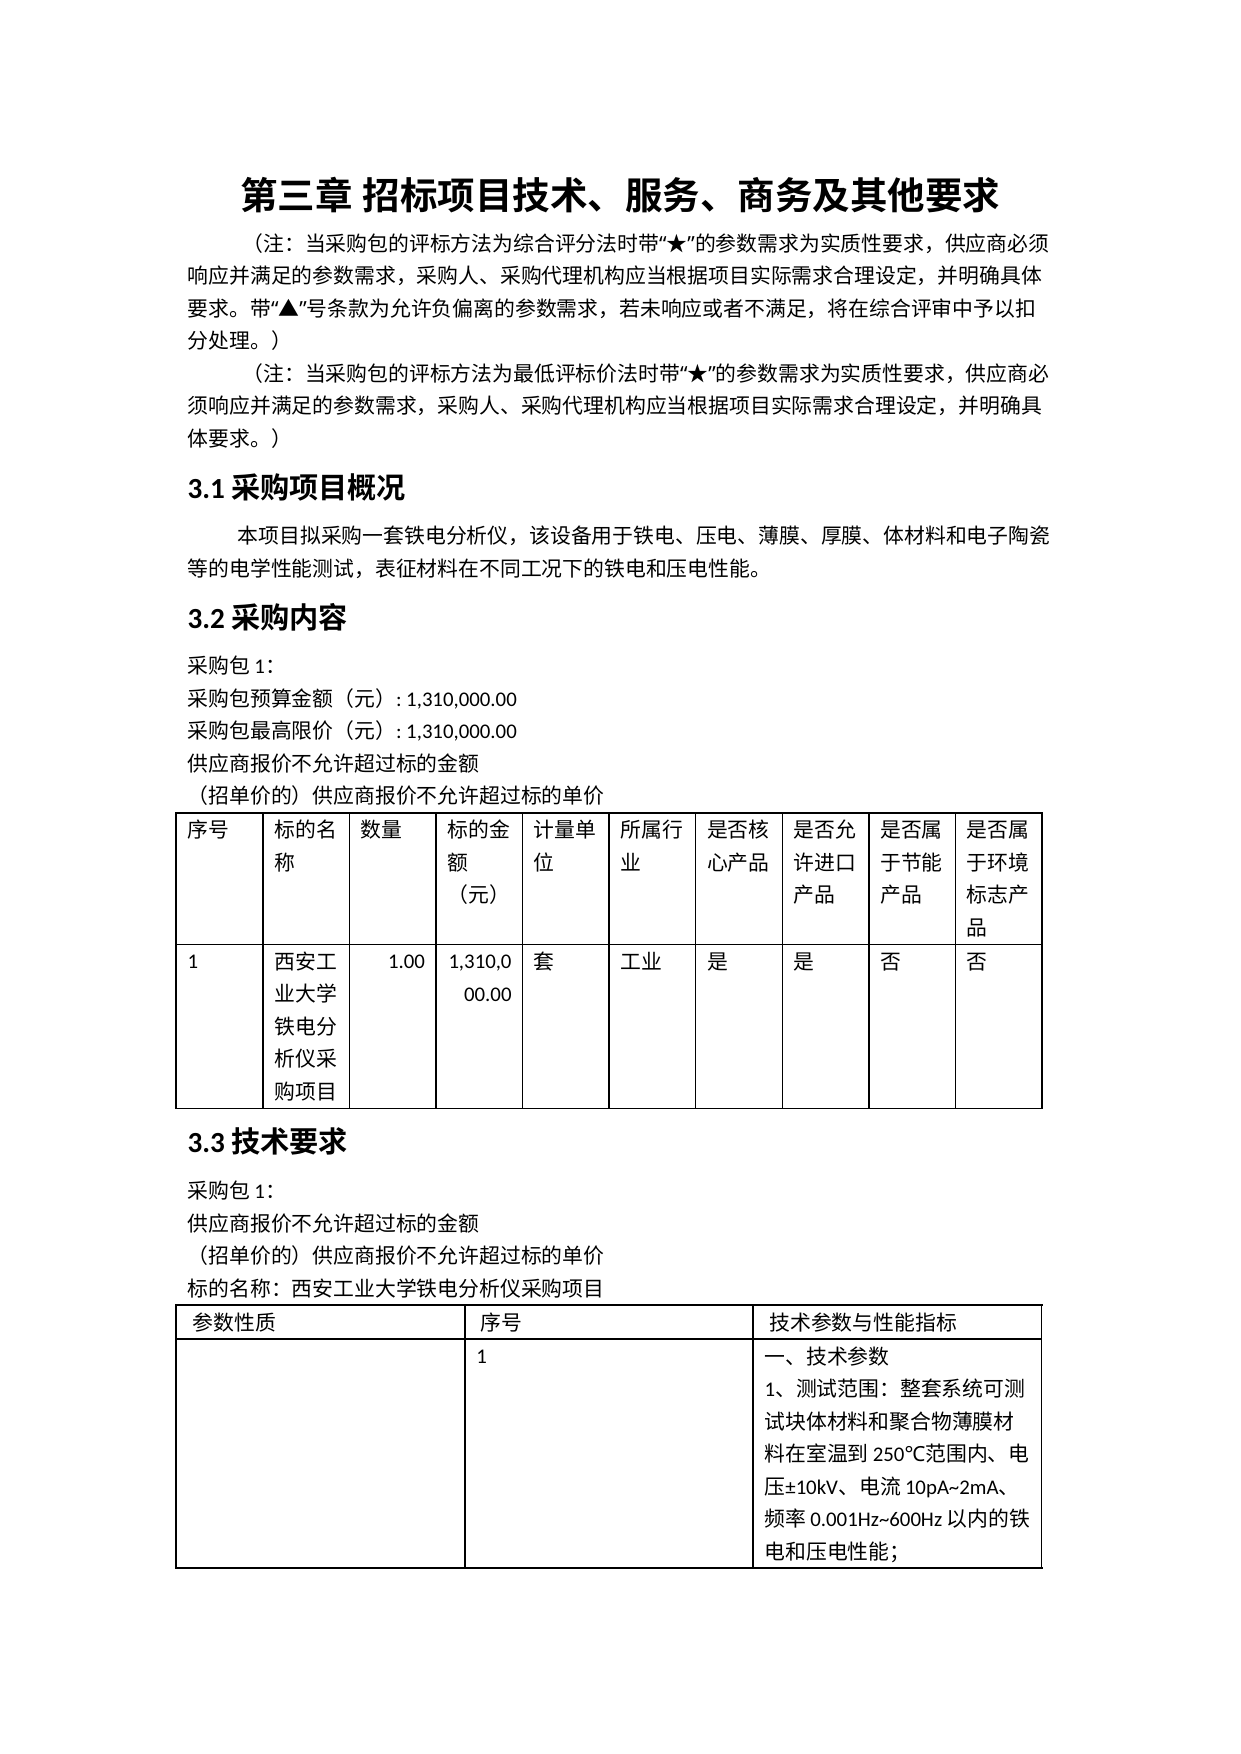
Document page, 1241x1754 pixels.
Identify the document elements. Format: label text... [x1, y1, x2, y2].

text 第三章 招标项目技术、服务、商务及其他要求 [187, 162, 1053, 227]
text 供应商报价不允许超过标的金额 [187, 1207, 1053, 1239]
text 3.1采购项目概况 [187, 454, 1053, 519]
table_cell [177, 1340, 464, 1567]
text 采购包1： [187, 649, 1053, 682]
table_header 是否属于环境标志产品 [956, 814, 1041, 943]
table_cell 套 [523, 945, 608, 1108]
text 3.3技术要求 [187, 1109, 1053, 1174]
text 采购包最高限价（元）: 1,310,000.00 [187, 714, 1053, 747]
table_header 标的金额 （元） [437, 814, 522, 943]
table_header 数量 [350, 814, 435, 943]
table_cell 1.00 [350, 945, 435, 1108]
text （注：当采购包的评标方法为综合评分法时带“★”的参数需求为实质性要求，供应商必须响应并满足的参数需求，采购人、采购代理机构应当根据项目实际需求合理设定，并明确具体要求。带“▲”号条款为允许负偏离的参数需求，若未响应或者不满足，将在综合评审中予以扣分处理。） [187, 227, 1053, 357]
text （招单价的）供应商报价不允许超过标的单价 [187, 779, 1053, 812]
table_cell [754, 1340, 1041, 1567]
text 供应商报价不允许超过标的金额 [187, 747, 1053, 779]
table_header 是否允许进口产品 [783, 814, 868, 943]
text 采购包预算金额（元）: 1,310,000.00 [187, 682, 1053, 714]
table_header 计量单位 [523, 814, 608, 943]
text 标的名称：西安工业大学铁电分析仪采购项目 [187, 1272, 1053, 1304]
table_header 所属行业 [610, 814, 695, 943]
table_cell 1,310,000.00 [437, 945, 522, 1108]
text 3.2采购内容 [187, 584, 1053, 649]
text （注：当采购包的评标方法为最低评标价法时带“★”的参数需求为实质性要求，供应商必须响应并满足的参数需求，采购人、采购代理机构应当根据项目实际需求合理设定，并明确具体要求。） [187, 357, 1053, 454]
table_header 标的名称 [264, 814, 349, 943]
table_cell 1 [466, 1340, 752, 1567]
text 本项目拟采购一套铁电分析仪，该设备用于铁电、压电、薄膜、厚膜、体材料和电子陶瓷等的电学性能测试，表征材料在不同工况下的铁电和压电性能。 [187, 519, 1053, 584]
table_header 是否属于节能产品 [870, 814, 955, 943]
table_cell 西安工业大学铁电分析仪采购项目 [264, 945, 349, 1108]
table_header 技术参数与性能指标 [754, 1306, 1041, 1338]
table_cell 是 [783, 945, 868, 1108]
text （招单价的）供应商报价不允许超过标的单价 [187, 1239, 1053, 1272]
table_cell 是 [696, 945, 782, 1108]
table_cell 1 [177, 945, 262, 1108]
table_cell 否 [956, 945, 1041, 1108]
table_header 序号 [177, 814, 262, 943]
table_header 序号 [466, 1306, 752, 1338]
table_header 参数性质 [177, 1306, 464, 1338]
table_cell 否 [870, 945, 955, 1108]
table_cell 工业 [610, 945, 695, 1108]
table_header 是否核心产品 [696, 814, 782, 943]
text 采购包1： [187, 1174, 1053, 1207]
